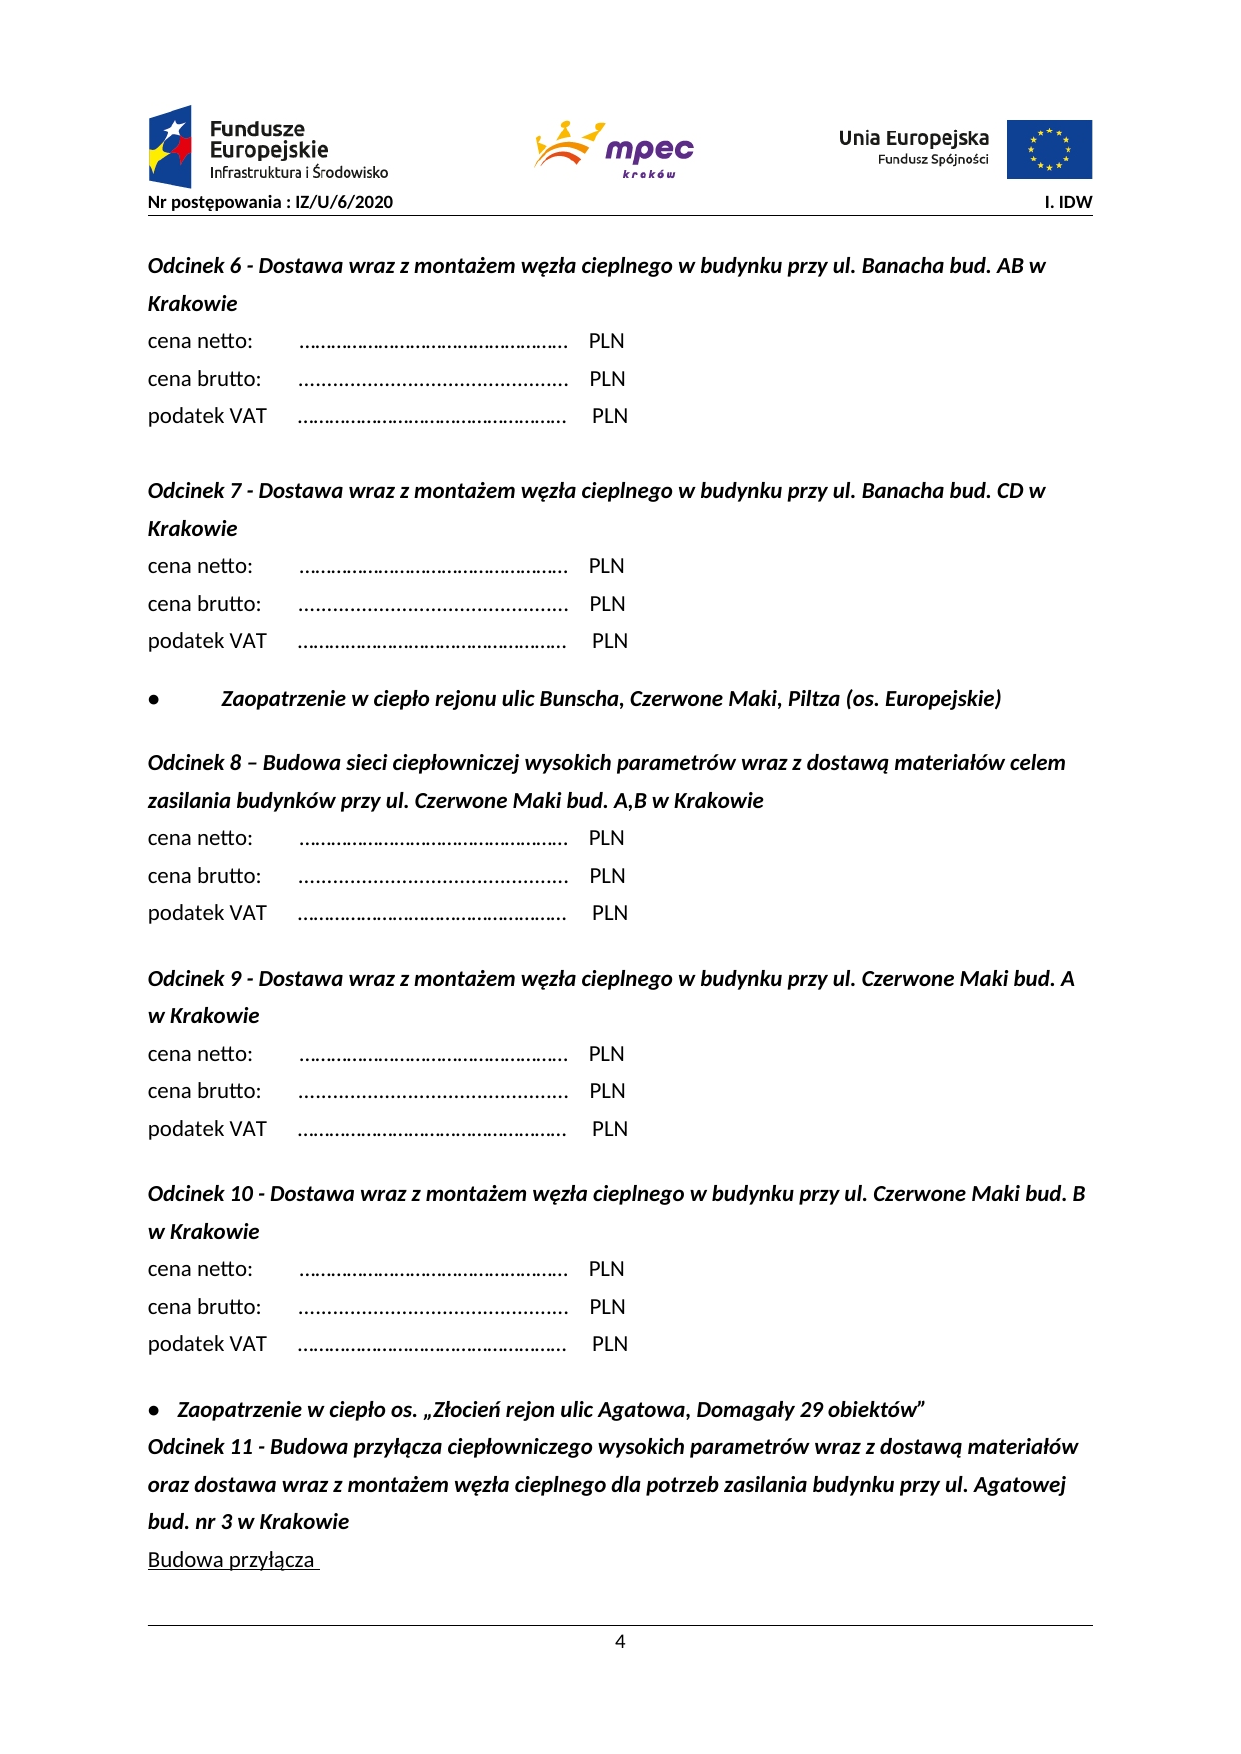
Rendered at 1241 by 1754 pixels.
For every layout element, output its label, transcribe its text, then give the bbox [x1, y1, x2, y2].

text podatek VAT …………………………………………… PLN [148, 1106, 1093, 1143]
text • Zaopatrzenie w ciepło rejonu ulic Bunscha, Czerwone Maki, Piltza (os. Europejskie) [148, 684, 1093, 712]
text cena netto: …………………………………………… PLN [148, 319, 1093, 356]
text • Zaopatrzenie w ciepło os. „Złocień rejon ulic Agatowa, Domagały 29 obiektów” [148, 1387, 1093, 1424]
text cena netto: …………………………………………… PLN [148, 1031, 1093, 1068]
text Odcinek 8 – Budowa sieci ciepłowniczej wysokich parametrów wraz z dostawą materiałów celem zasilania budynków przy ul. Czerwone Maki bud. A,B w Krakowie [148, 741, 1093, 816]
text podatek VAT …………………………………………… PLN [148, 891, 1093, 928]
text cena brutto: ............................................... PLN [148, 1068, 1093, 1106]
text cena brutto: ............................................... PLN [148, 1284, 1093, 1322]
text Odcinek 10 - Dostawa wraz z montażem węzła cieplnego w budynku przy ul. Czerwone Maki bud. B w Krakowie [148, 1172, 1093, 1247]
text Odcinek 9 - Dostawa wraz z montażem węzła cieplnego w budynku przy ul. Czerwone Maki bud. A w Krakowie [148, 956, 1093, 1031]
text podatek VAT …………………………………………… PLN [148, 1322, 1093, 1359]
text podatek VAT …………………………………………… PLN [148, 394, 1093, 431]
text Odcinek 7 - Dostawa wraz z montażem węzła cieplnego w budynku przy ul. Banacha bud. CD w Krakowie [148, 469, 1093, 544]
text cena netto: …………………………………………… PLN [148, 816, 1093, 853]
text cena brutto: ............................................... PLN [148, 356, 1093, 394]
text cena brutto: ............................................... PLN [148, 853, 1093, 891]
text Odcinek 11 - Budowa przyłącza ciepłowniczego wysokich parametrów wraz z dostawą materiałów oraz dostawa wraz z montażem węzła cieplnego dla potrzeb zasilania budynku przy ul. Agatowej bud. nr 3 w Krakowie [148, 1424, 1093, 1537]
text cena brutto: ............................................... PLN [148, 581, 1093, 619]
text Budowa przyłącza [148, 1537, 1093, 1574]
text cena netto: …………………………………………… PLN [148, 544, 1093, 581]
text cena netto: …………………………………………… PLN [148, 1247, 1093, 1284]
text Odcinek 6 - Dostawa wraz z montażem węzła cieplnego w budynku przy ul. Banacha bud. AB w Krakowie [148, 244, 1093, 319]
picture [147, 102, 1093, 190]
text podatek VAT …………………………………………… PLN [148, 619, 1093, 656]
